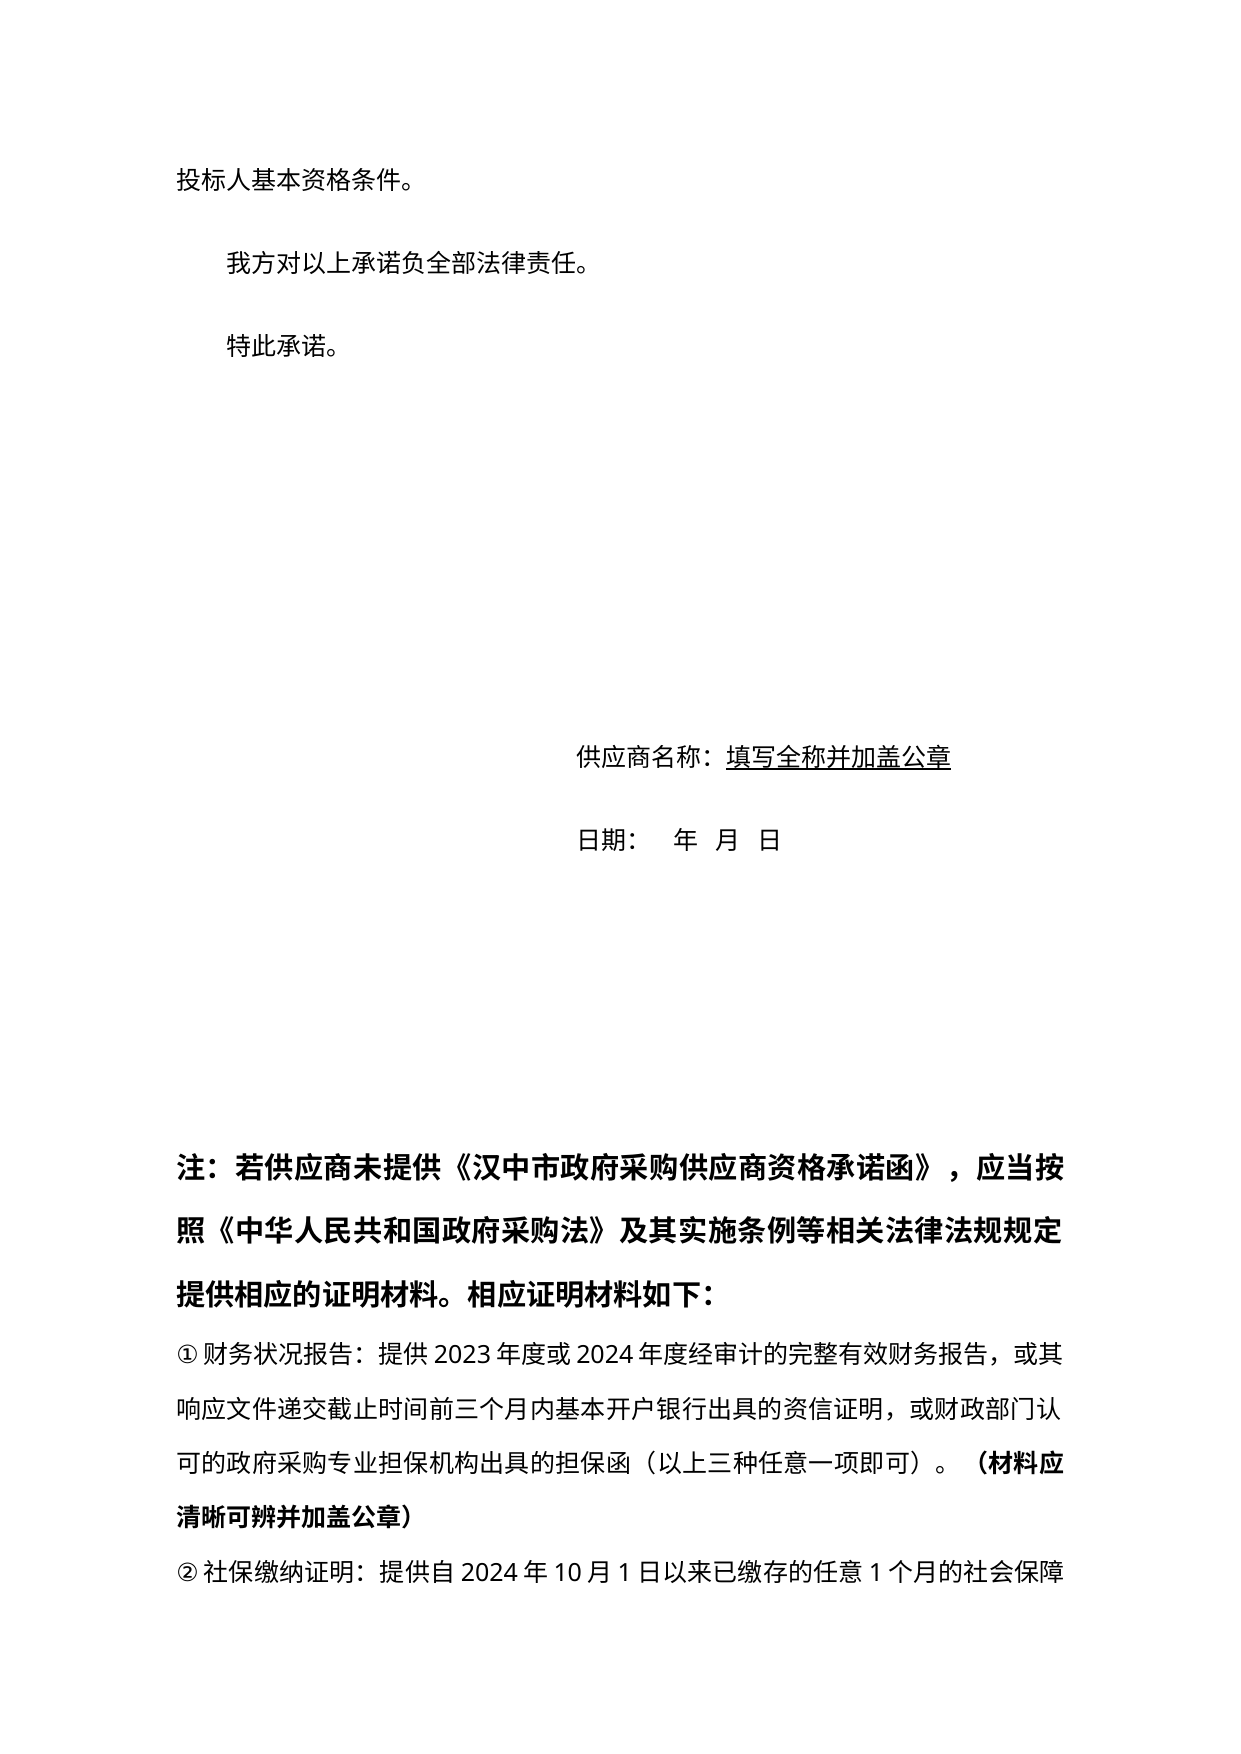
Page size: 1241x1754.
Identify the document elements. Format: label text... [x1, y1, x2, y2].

text 供应商名称：填写全称并加盖公章 [176, 723, 1064, 788]
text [176, 146, 1064, 211]
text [176, 1335, 1064, 1588]
text 我方对以上承诺负全部法律责任。 [176, 229, 1064, 294]
text 日期： 年 月 日 [176, 806, 1064, 871]
text 特此承诺。 [176, 312, 1064, 377]
text 注：若供应商未提供《汉中市政府采购供应商资格承诺函》，应当按照《中华人民共和国政府采购法》及其实施条例等相关法律法规规定提供相应的证明材料。相应证明材料如下： [176, 1250, 1064, 1314]
text 注：若供应商未提供《汉中市政府采购供应商资格承诺函》，应当按照《中华人民共和国政府采购法》及其实施条例等相关法律法规规定提供相应的证明材料。相应证明材料如下： [176, 1144, 1064, 1208]
